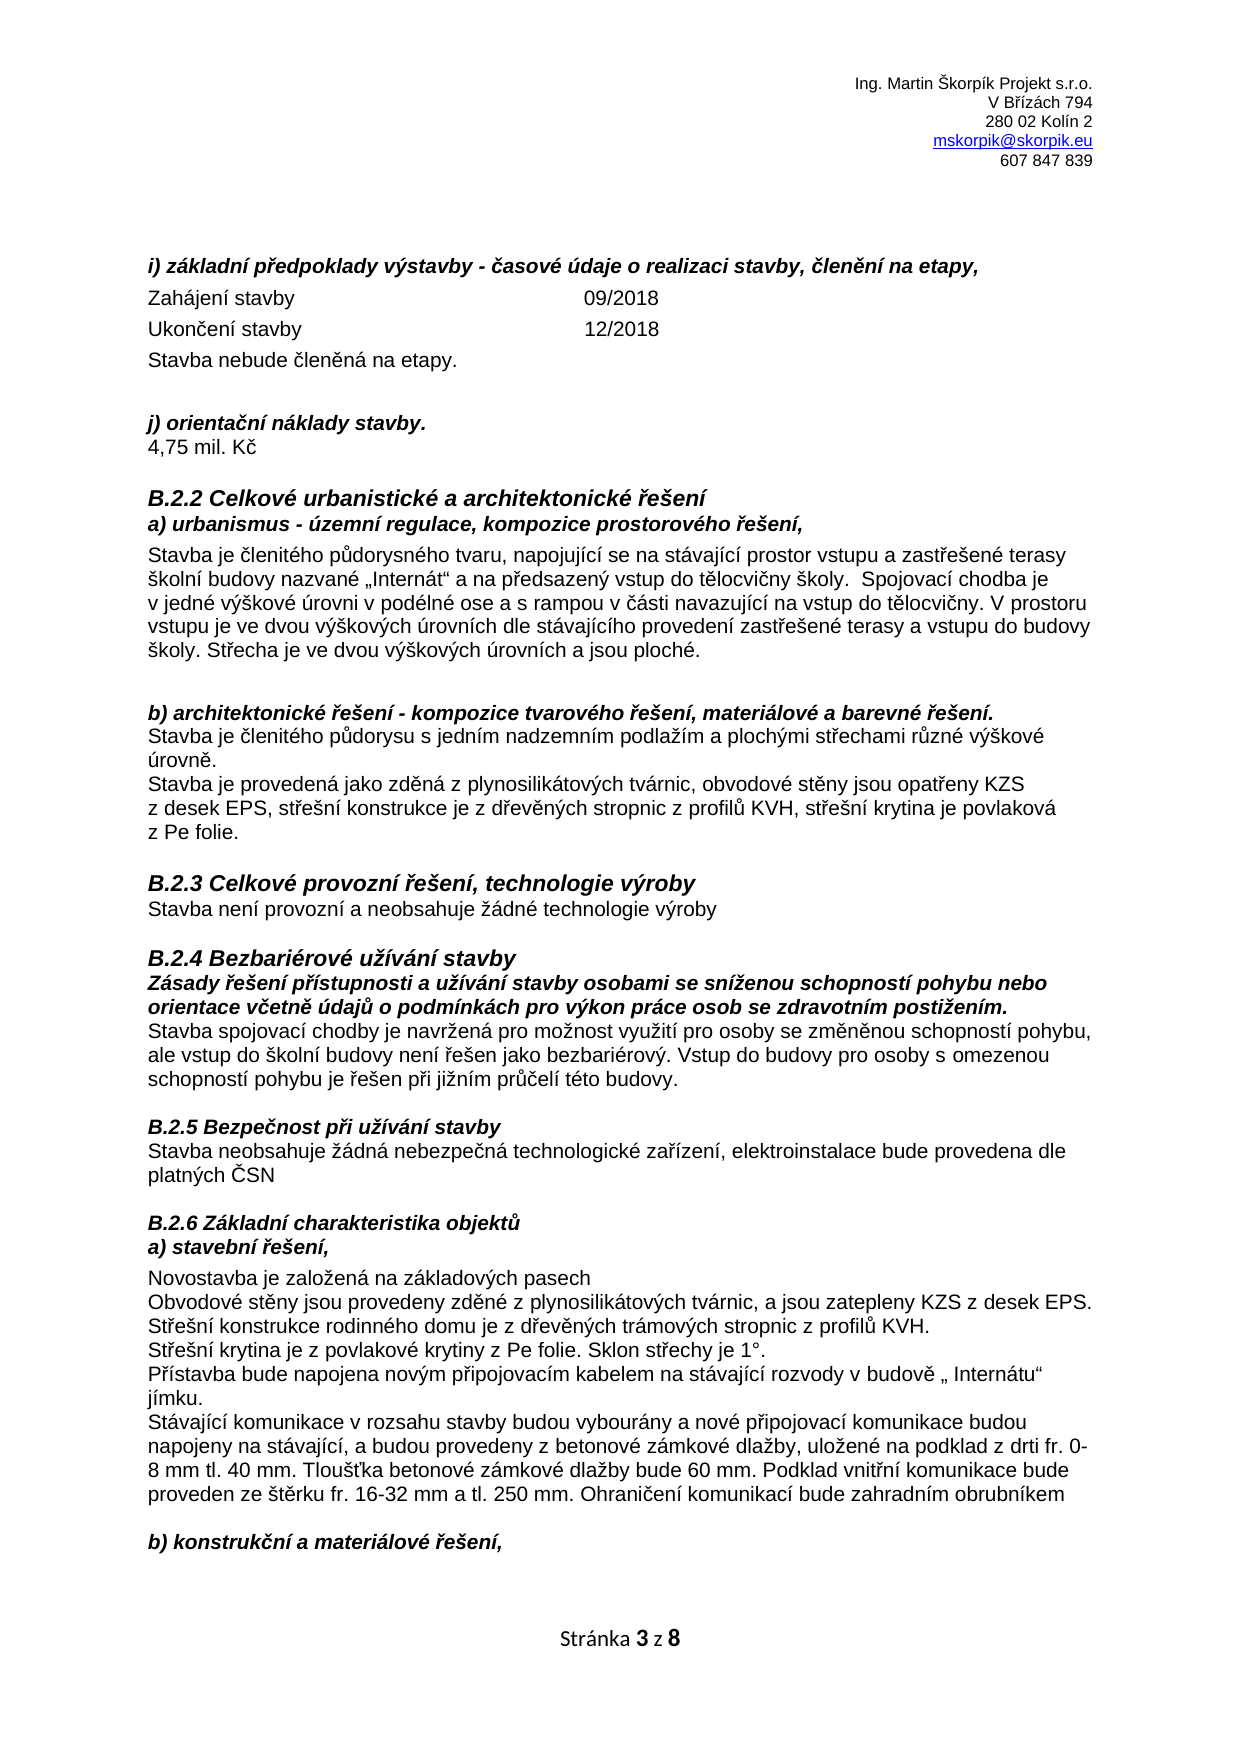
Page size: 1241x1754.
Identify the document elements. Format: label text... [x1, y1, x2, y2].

text a) urbanismus - územní regulace, kompozice prostorového řešení, [148, 511, 1093, 535]
text b) architektonické řešení - kompozice tvarového řešení, materiálové a barevné řešení. [148, 700, 1093, 724]
text Střešní konstrukce rodinného domu je z dřevěných trámových stropnic z profilů KVH. [148, 1314, 1093, 1338]
text Stavba je členitého půdorysu s jedním nadzemním podlažím a plochými střechami různé výškové úrovně. [148, 724, 1093, 772]
text Střešní krytina je z povlakové krytiny z Pe folie. Sklon střechy je 1°. [148, 1338, 1093, 1362]
text a) stavební řešení, [148, 1234, 1093, 1258]
text Zásady řešení přístupnosti a užívání stavby osobami se sníženou schopností pohybu nebo orientace včetně údajů o podmínkách pro výkon práce osob se zdravotním postižením. [148, 971, 1093, 1019]
text Stavba není provozní a neobsahuje žádné technologie výroby [148, 897, 1093, 921]
text Ukončení stavby 12/2018 [148, 317, 1093, 341]
text B.2.6 Základní charakteristika objektů [148, 1211, 1093, 1234]
text Stavba je členitého půdorysného tvaru, napojující se na stávající prostor vstupu a zastřešené terasy školní budovy nazvané „Internát“ a na předsazený vstup do tělocvičny školy. Spojovací chodba je v jedné výškové úrovni v podélné ose a s rampou v části navazující na vstup do tělocvičny. V prostoru vstupu je ve dvou výškových úrovních dle stávajícího provedení zastřešené terasy a vstupu do budovy školy. Střecha je ve dvou výškových úrovních a jsou ploché. [148, 542, 1093, 662]
text B.2.3 Celkové provozní řešení, technologie výroby [148, 870, 1093, 897]
text Zahájení stavby 09/2018 [148, 285, 1093, 309]
text Stavba spojovací chodby je navržená pro možnost využití pro osoby se změněnou schopností pohybu, ale vstup do školní budovy není řešen jako bezbariérový. Vstup do budovy pro osoby s omezenou schopností pohybu je řešen při jižním průčelí této budovy. [148, 1019, 1093, 1091]
text Novostavba je založená na základových pasech [148, 1266, 1093, 1290]
text Přístavba bude napojena novým připojovacím kabelem na stávající rozvody v budově „ Internátu“ jímku. [148, 1362, 1093, 1410]
text b) konstrukční a materiálové řešení, [148, 1529, 1093, 1553]
text Obvodové stěny jsou provedeny zděné z plynosilikátových tvárnic, a jsou zatepleny KZS z desek EPS. [148, 1290, 1093, 1314]
text Stavba nebude členěná na etapy. [148, 348, 1093, 372]
text Stavba je provedená jako zděná z plynosilikátových tvárnic, obvodové stěny jsou opatřeny KZS z desek EPS, střešní konstrukce je z dřevěných stropnic z profilů KVH, střešní krytina je povlaková z Pe folie. [148, 772, 1093, 844]
text Stávající komunikace v rozsahu stavby budou vybourány a nové připojovací komunikace budou napojeny na stávající, a budou provedeny z betonové zámkové dlažby, uložené na podklad z drti fr. 0-8 mm tl. 40 mm. Tloušťka betonové zámkové dlažby bude 60 mm. Podklad vnitřní komunikace bude proveden ze štěrku fr. 16-32 mm a tl. 250 mm. Ohraničení komunikací bude zahradním obrubníkem [148, 1410, 1093, 1506]
text j) orientační náklady stavby. [148, 411, 1093, 435]
text i) základní předpoklady výstavby - časové údaje o realizaci stavby, členění na etapy, [148, 254, 1093, 278]
text B.2.5 Bezpečnost při užívání stavby [148, 1115, 1093, 1139]
text B.2.4 Bezbariérové užívání stavby [148, 945, 1093, 971]
text B.2.2 Celkové urbanistické a architektonické řešení [148, 485, 1093, 511]
text Stavba neobsahuje žádná nebezpečná technologické zařízení, elektroinstalace bude provedena dle platných ČSN [148, 1139, 1093, 1187]
text 4,75 mil. Kč [148, 435, 1093, 459]
